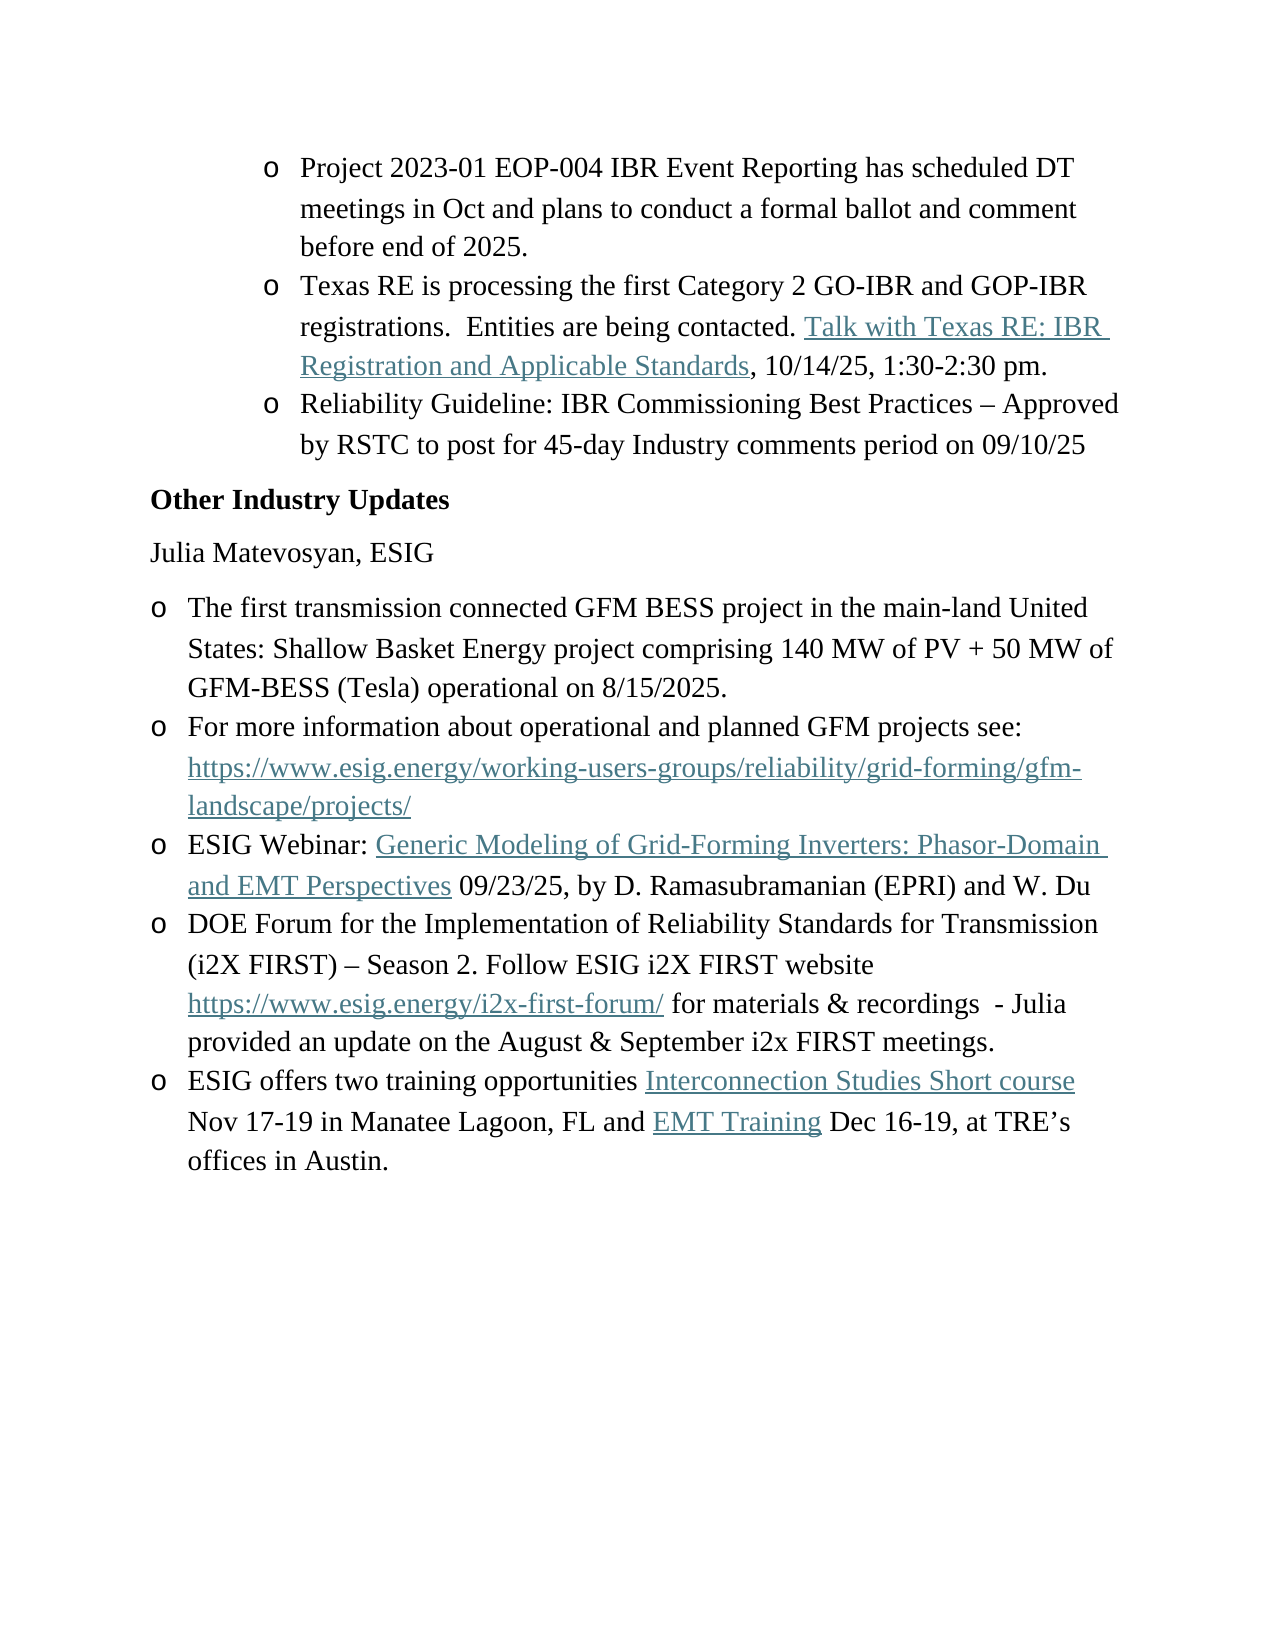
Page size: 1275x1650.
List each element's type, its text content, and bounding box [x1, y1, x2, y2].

list ESIG Webinar: Generic Modeling of Grid-Forming Inverters: Phasor-Domain and EMT Perspectives 09/23/25, by D. Ramasubramanian (EPRI) and W. Du [150, 827, 1125, 901]
list For more information about operational and planned GFM projects see: https://www.esig.energy/working-users-groups/reliability/grid-forming/gfm-landscape/projects/ [150, 709, 1125, 822]
list DOE Forum for the Implementation of Reliability Standards for Transmission (i2X FIRST) – Season 2. Follow ESIG i2X FIRST website https://www.esig.energy/i2x-first-forum/ for materials & recordings - Julia provided an update on the August & September i2x FIRST meetings. [150, 906, 1125, 1058]
text Julia Matevosyan, ESIG [150, 535, 1125, 569]
list The first transmission connected GFM BESS project in the main-land United States: Shallow Basket Energy project comprising 140 MW of PV + 50 MW of GFM-BESS (Tesla) operational on 8/15/2025. [150, 591, 1125, 704]
text Other Industry Updates [150, 482, 1125, 516]
list Texas RE is processing the first Category 2 GO-IBR and GOP-IBR registrations. Entities are being contacted. Talk with Texas RE: IBR Registration and Applicable Standards, 10/14/25, 1:30-2:30 pm. [262, 268, 1125, 381]
list Project 2023-01 EOP-004 IBR Event Reporting has scheduled DT meetings in Oct and plans to conduct a formal ballot and comment before end of 2025. [262, 150, 1125, 263]
list Reliability Guideline: IBR Commissioning Best Practices – Approved by RSTC to post for 45-day Industry comments period on 09/10/25 [262, 386, 1125, 461]
list ESIG offers two training opportunities Interconnection Studies Short course Nov 17-19 in Manatee Lagoon, FL and EMT Training Dec 16-19, at TRE’s offices in Austin. [150, 1063, 1125, 1176]
